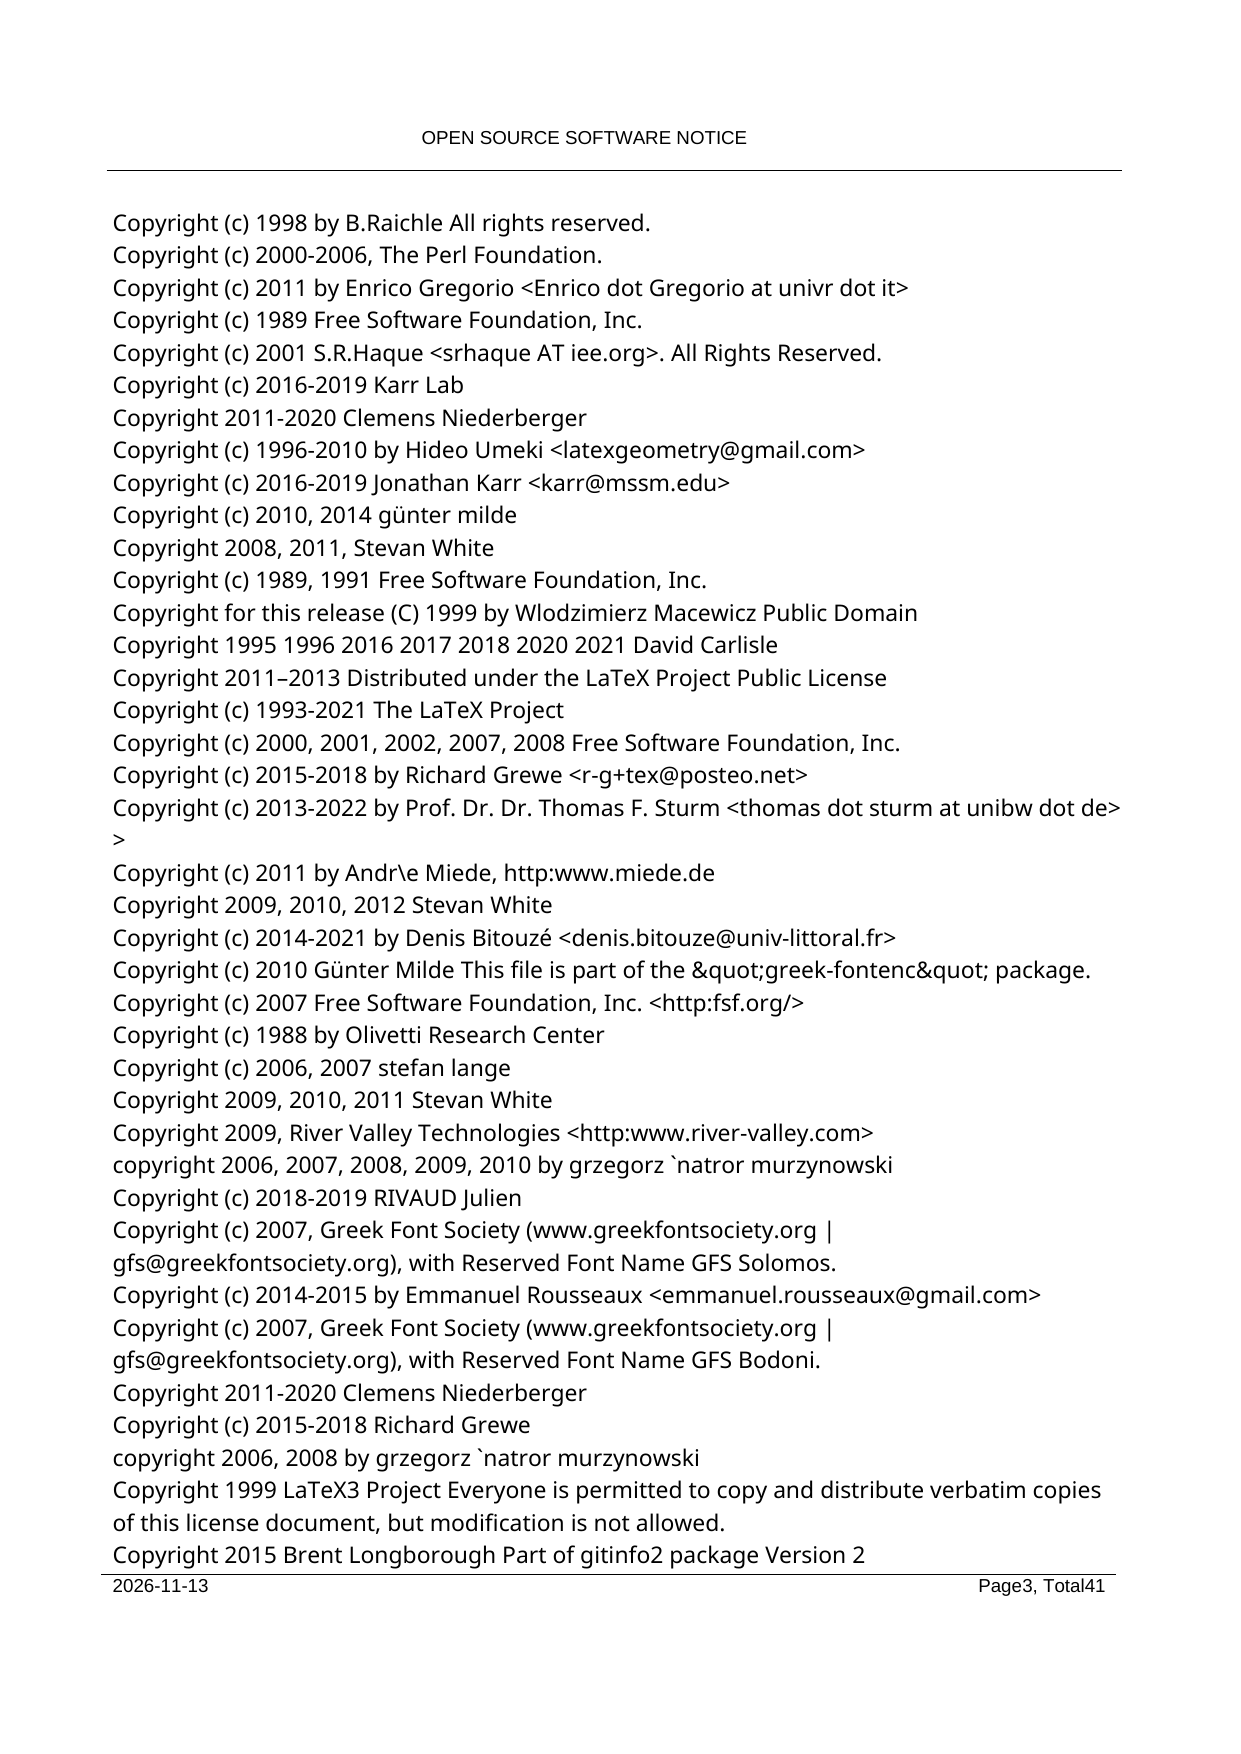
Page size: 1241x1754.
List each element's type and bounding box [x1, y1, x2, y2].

text [112, 206, 1128, 1571]
